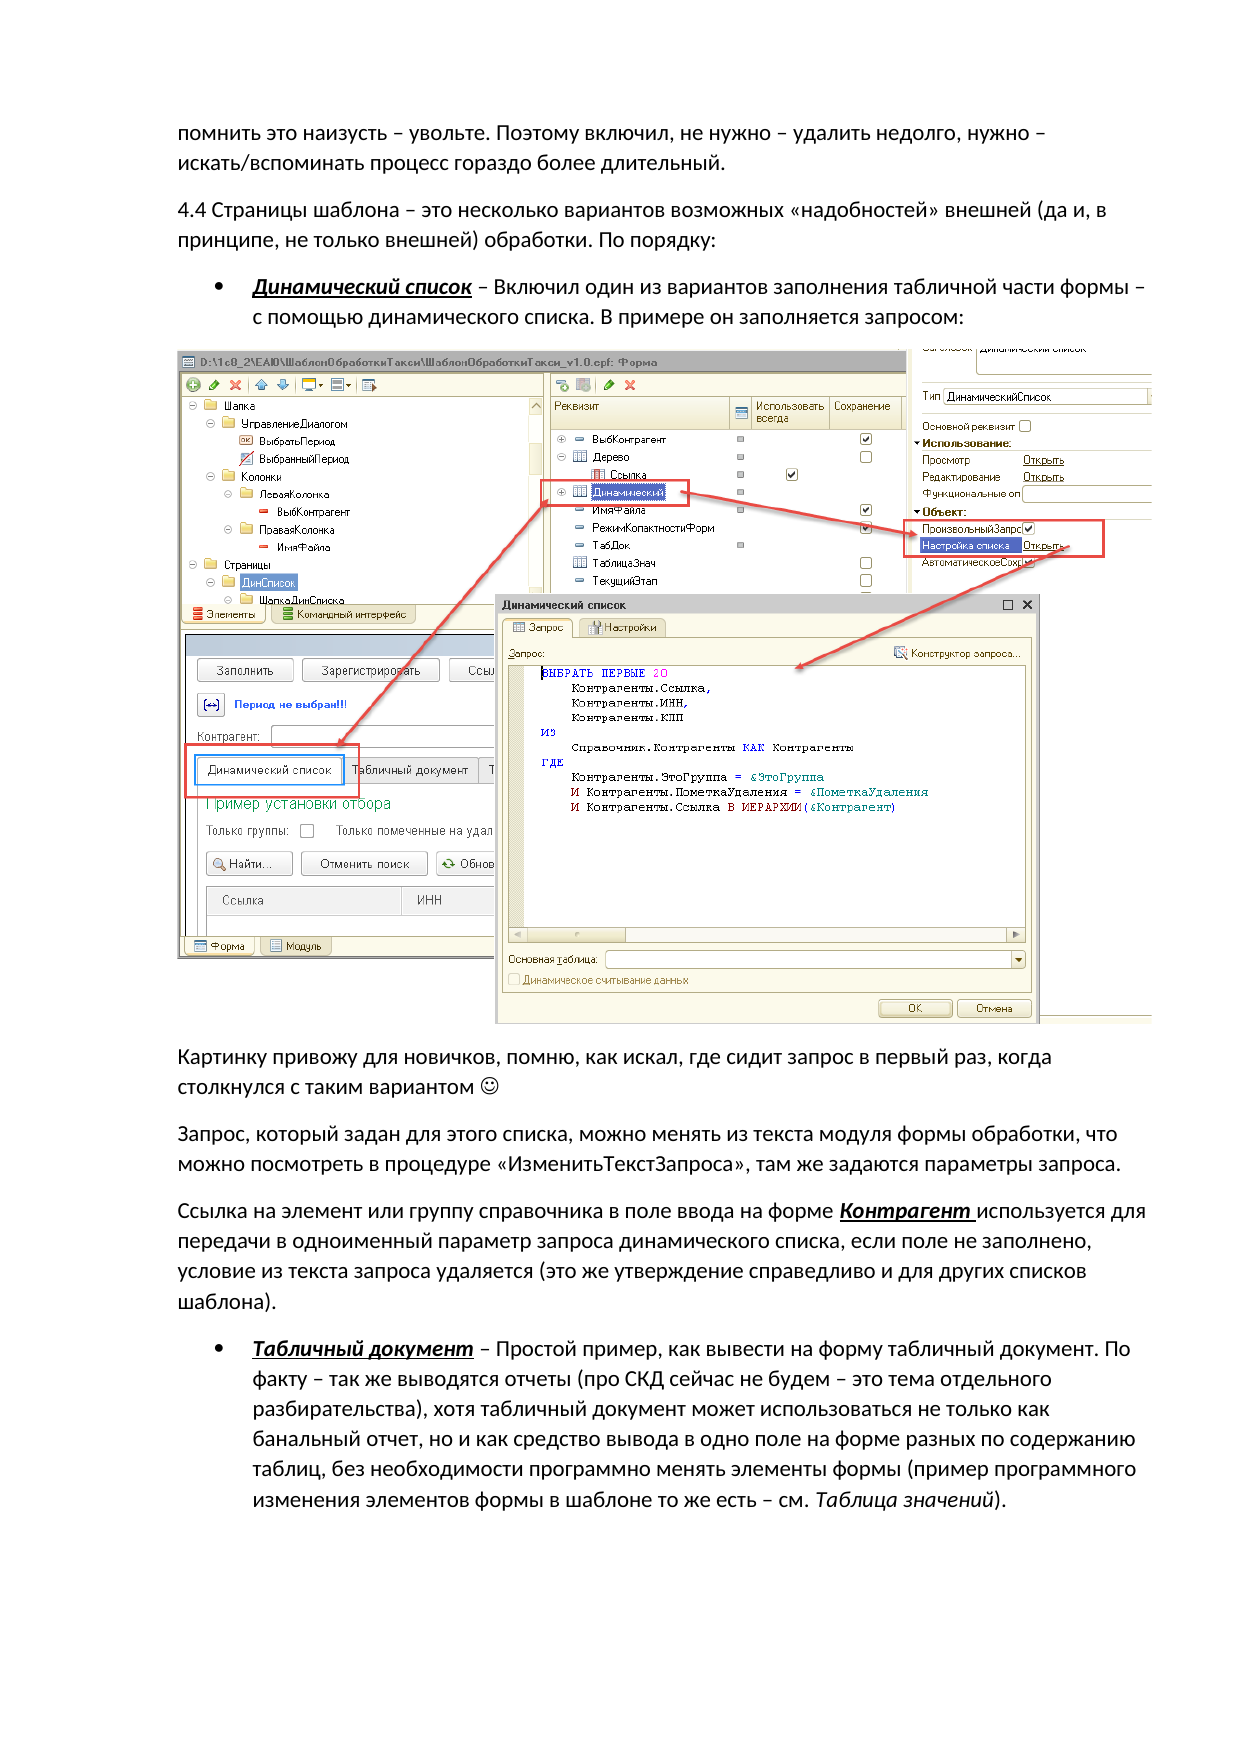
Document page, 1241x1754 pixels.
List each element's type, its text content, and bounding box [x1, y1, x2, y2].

text Ссылка на элемент или группу справочника в поле ввода на форме Контрагент используется для передачи в одноименный параметр запроса динамического списка, если поле не заполнено, условие из текста запроса удаляется (это же утверждение справедливо и для других списков шаблона). [177, 1196, 1152, 1315]
text 4.4 Страницы шаблона – это несколько вариантов возможных «надобностей» внешней (да и, в принципе, не только внешней) обработки. По порядку: [177, 195, 1152, 253]
text Картинку привожу для новичков, помню, как искал, где сидит запрос в первый раз, когда столкнулся с таким вариантом [177, 1042, 1152, 1100]
text Запрос, который задан для этого списка, можно менять из текста модуля формы обработки, что можно посмотреть в процедуре «ИзменитьТекстЗапроса», там же задаются параметры запроса. [177, 1119, 1152, 1177]
list Динамический список – Включил один из вариантов заполнения табличной части формы – с помощью динамического списка. В примере он заполняется запросом: [215, 272, 1152, 331]
picture [177, 349, 1152, 1024]
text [177, 118, 1152, 176]
list Табличный документ – Простой пример, как вывести на форму табличный документ. По факту – так же выводятся отчеты (про СКД сейчас не будем – это тема отдельного разбирательства), хотя табличный документ может использоваться не только как банальный отчет, но и как средство вывода в одно поле на форме разных по содержанию таблиц, без необходимости программно менять элементы формы (пример программного изменения элементов формы в шаблоне то же есть – см. Таблица значений). [215, 1334, 1152, 1513]
